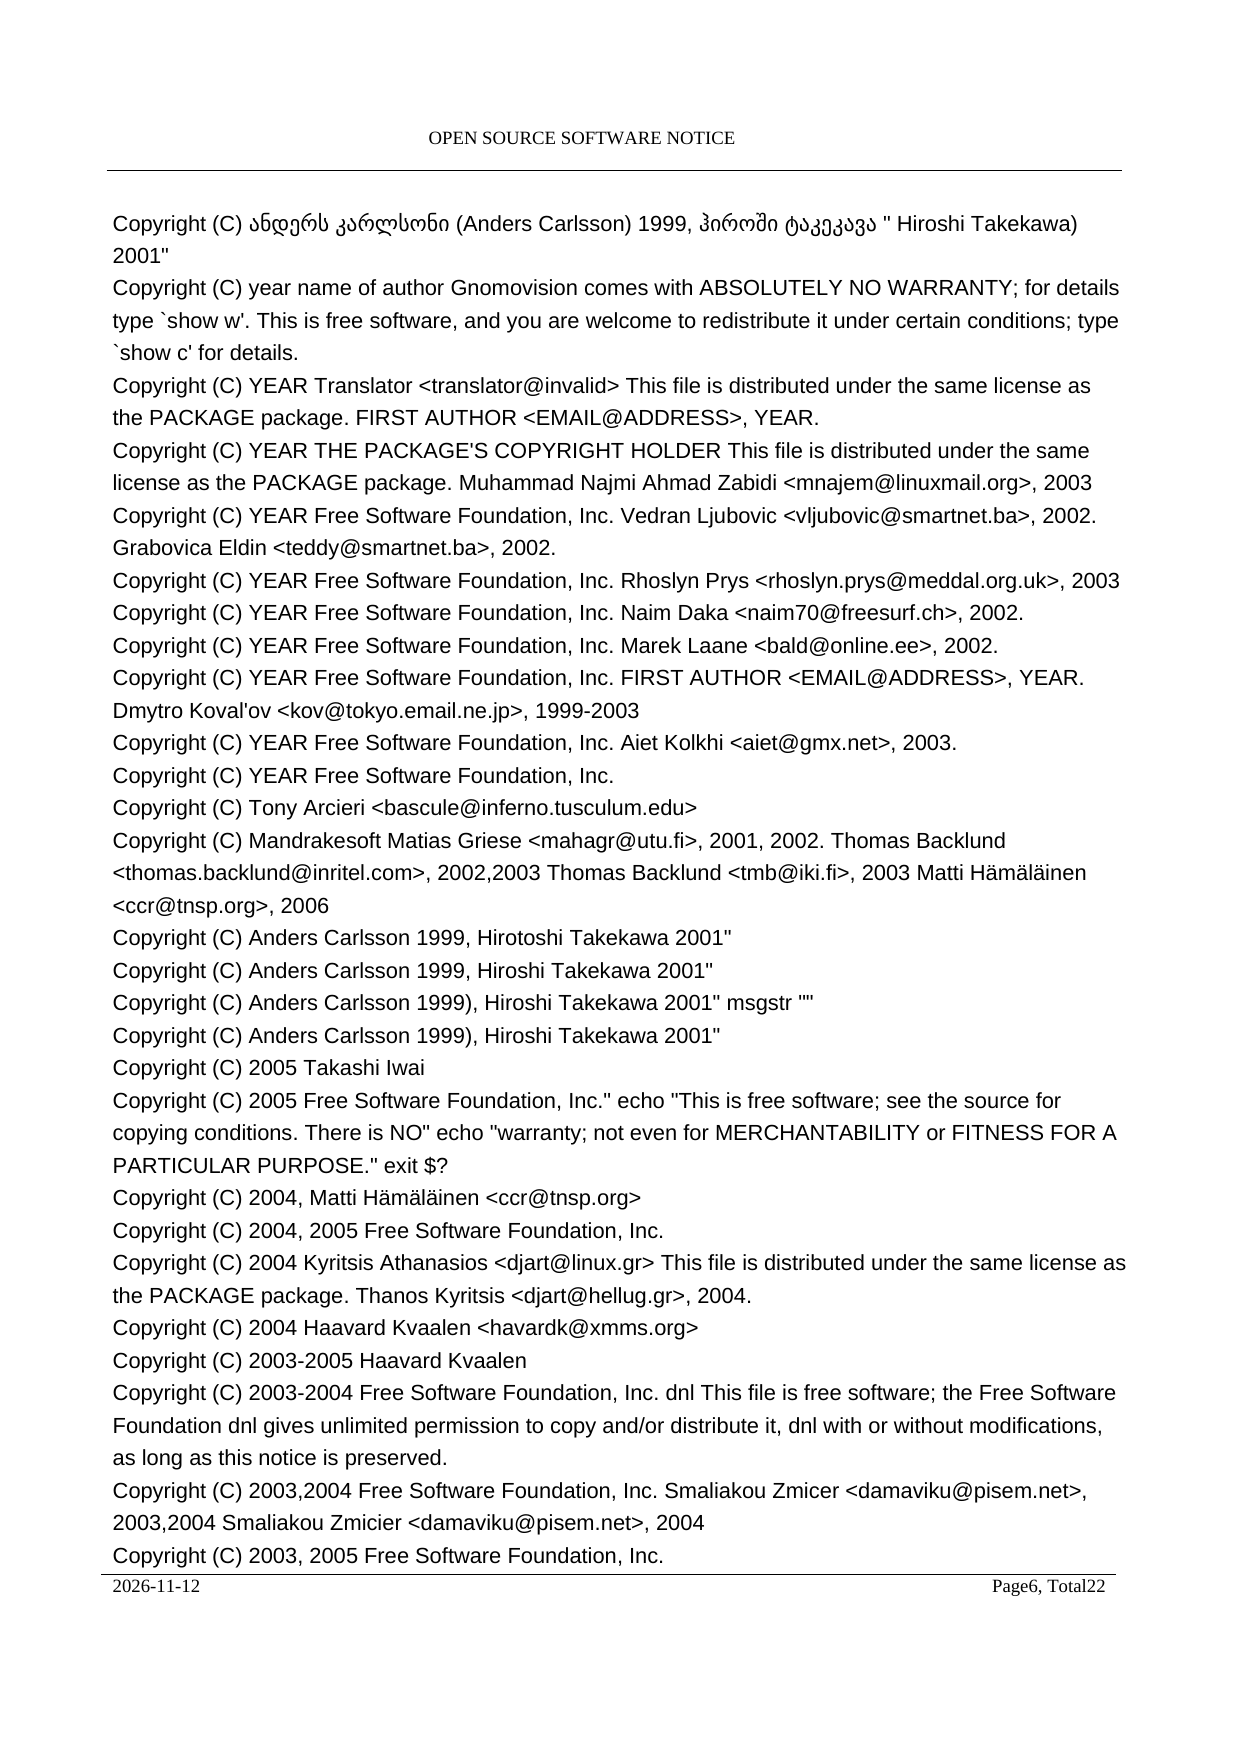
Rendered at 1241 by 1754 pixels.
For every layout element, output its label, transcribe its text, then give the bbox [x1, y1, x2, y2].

text Copyright (C) 2005 Free Software Foundation, Inc." echo "This is free software; see the source for copying conditions. There is NO" echo "warranty; not even for MERCHANTABILITY or FITNESS FOR A PARTICULAR PURPOSE." exit $? [112, 1084, 1128, 1181]
text Copyright (C) ანდერს კარლსონი (Anders Carlsson) 1999, ჰიროში ტაკეკავა " Hiroshi Takekawa) 2001" [112, 206, 1128, 271]
text Copyright (C) YEAR Free Software Foundation, Inc. [112, 759, 1128, 791]
text Copyright (C) 2003-2005 Haavard Kvaalen [112, 1344, 1128, 1376]
text Copyright (C) Anders Carlsson 1999), Hiroshi Takekawa 2001" [112, 1019, 1128, 1051]
text Copyright (C) 2003-2004 Free Software Foundation, Inc. dnl This file is free software; the Free Software Foundation dnl gives unlimited permission to copy and/or distribute it, dnl with or without modifications, as long as this notice is preserved. [112, 1376, 1128, 1474]
text Copyright (C) Anders Carlsson 1999, Hirotoshi Takekawa 2001" [112, 921, 1128, 954]
text Copyright (C) 2003, 2005 Free Software Foundation, Inc. [112, 1539, 1128, 1571]
text Copyright (C) 2004 Haavard Kvaalen <havardk@xmms.org> [112, 1311, 1128, 1344]
text Copyright (C) year name of author Gnomovision comes with ABSOLUTELY NO WARRANTY; for details type `show w'. This is free software, and you are welcome to redistribute it under certain conditions; type `show c' for details. [112, 271, 1128, 369]
text Copyright (C) 2004 Kyritsis Athanasios <djart@linux.gr> This file is distributed under the same license as the PACKAGE package. Thanos Kyritsis <djart@hellug.gr>, 2004. [112, 1246, 1128, 1311]
text Copyright (C) YEAR Free Software Foundation, Inc. Aiet Kolkhi <aiet@gmx.net>, 2003. [112, 726, 1128, 759]
text Copyright (C) 2004, Matti Hämäläinen <ccr@tnsp.org> [112, 1181, 1128, 1214]
text Copyright (C) YEAR Translator <translator@invalid> This file is distributed under the same license as the PACKAGE package. FIRST AUTHOR <EMAIL@ADDRESS>, YEAR. [112, 369, 1128, 434]
text Copyright (C) Mandrakesoft Matias Griese <mahagr@utu.fi>, 2001, 2002. Thomas Backlund <thomas.backlund@inritel.com>, 2002,2003 Thomas Backlund <tmb@iki.fi>, 2003 Matti Hämäläinen <ccr@tnsp.org>, 2006 [112, 824, 1128, 921]
text Copyright (C) Anders Carlsson 1999), Hiroshi Takekawa 2001" msgstr "" [112, 986, 1128, 1019]
text Copyright (C) Anders Carlsson 1999, Hiroshi Takekawa 2001" [112, 954, 1128, 986]
text Copyright (C) YEAR Free Software Foundation, Inc. Marek Laane <bald@online.ee>, 2002. [112, 629, 1128, 661]
text Copyright (C) 2004, 2005 Free Software Foundation, Inc. [112, 1214, 1128, 1246]
text Copyright (C) YEAR Free Software Foundation, Inc. Vedran Ljubovic <vljubovic@smartnet.ba>, 2002. Grabovica Eldin <teddy@smartnet.ba>, 2002. [112, 499, 1128, 564]
text Copyright (C) YEAR THE PACKAGE'S COPYRIGHT HOLDER This file is distributed under the same license as the PACKAGE package. Muhammad Najmi Ahmad Zabidi <mnajem@linuxmail.org>, 2003 [112, 434, 1128, 499]
text Copyright (C) YEAR Free Software Foundation, Inc. FIRST AUTHOR <EMAIL@ADDRESS>, YEAR. Dmytro Koval'ov <kov@tokyo.email.ne.jp>, 1999-2003 [112, 661, 1128, 726]
text Copyright (C) Tony Arcieri <bascule@inferno.tusculum.edu> [112, 791, 1128, 824]
text Copyright (C) 2005 Takashi Iwai [112, 1051, 1128, 1084]
text Copyright (C) YEAR Free Software Foundation, Inc. Rhoslyn Prys <rhoslyn.prys@meddal.org.uk>, 2003 [112, 564, 1128, 596]
text Copyright (C) YEAR Free Software Foundation, Inc. Naim Daka <naim70@freesurf.ch>, 2002. [112, 596, 1128, 629]
text Copyright (C) 2003,2004 Free Software Foundation, Inc. Smaliakou Zmicer <damaviku@pisem.net>, 2003,2004 Smaliakou Zmicier <damaviku@pisem.net>, 2004 [112, 1474, 1128, 1539]
